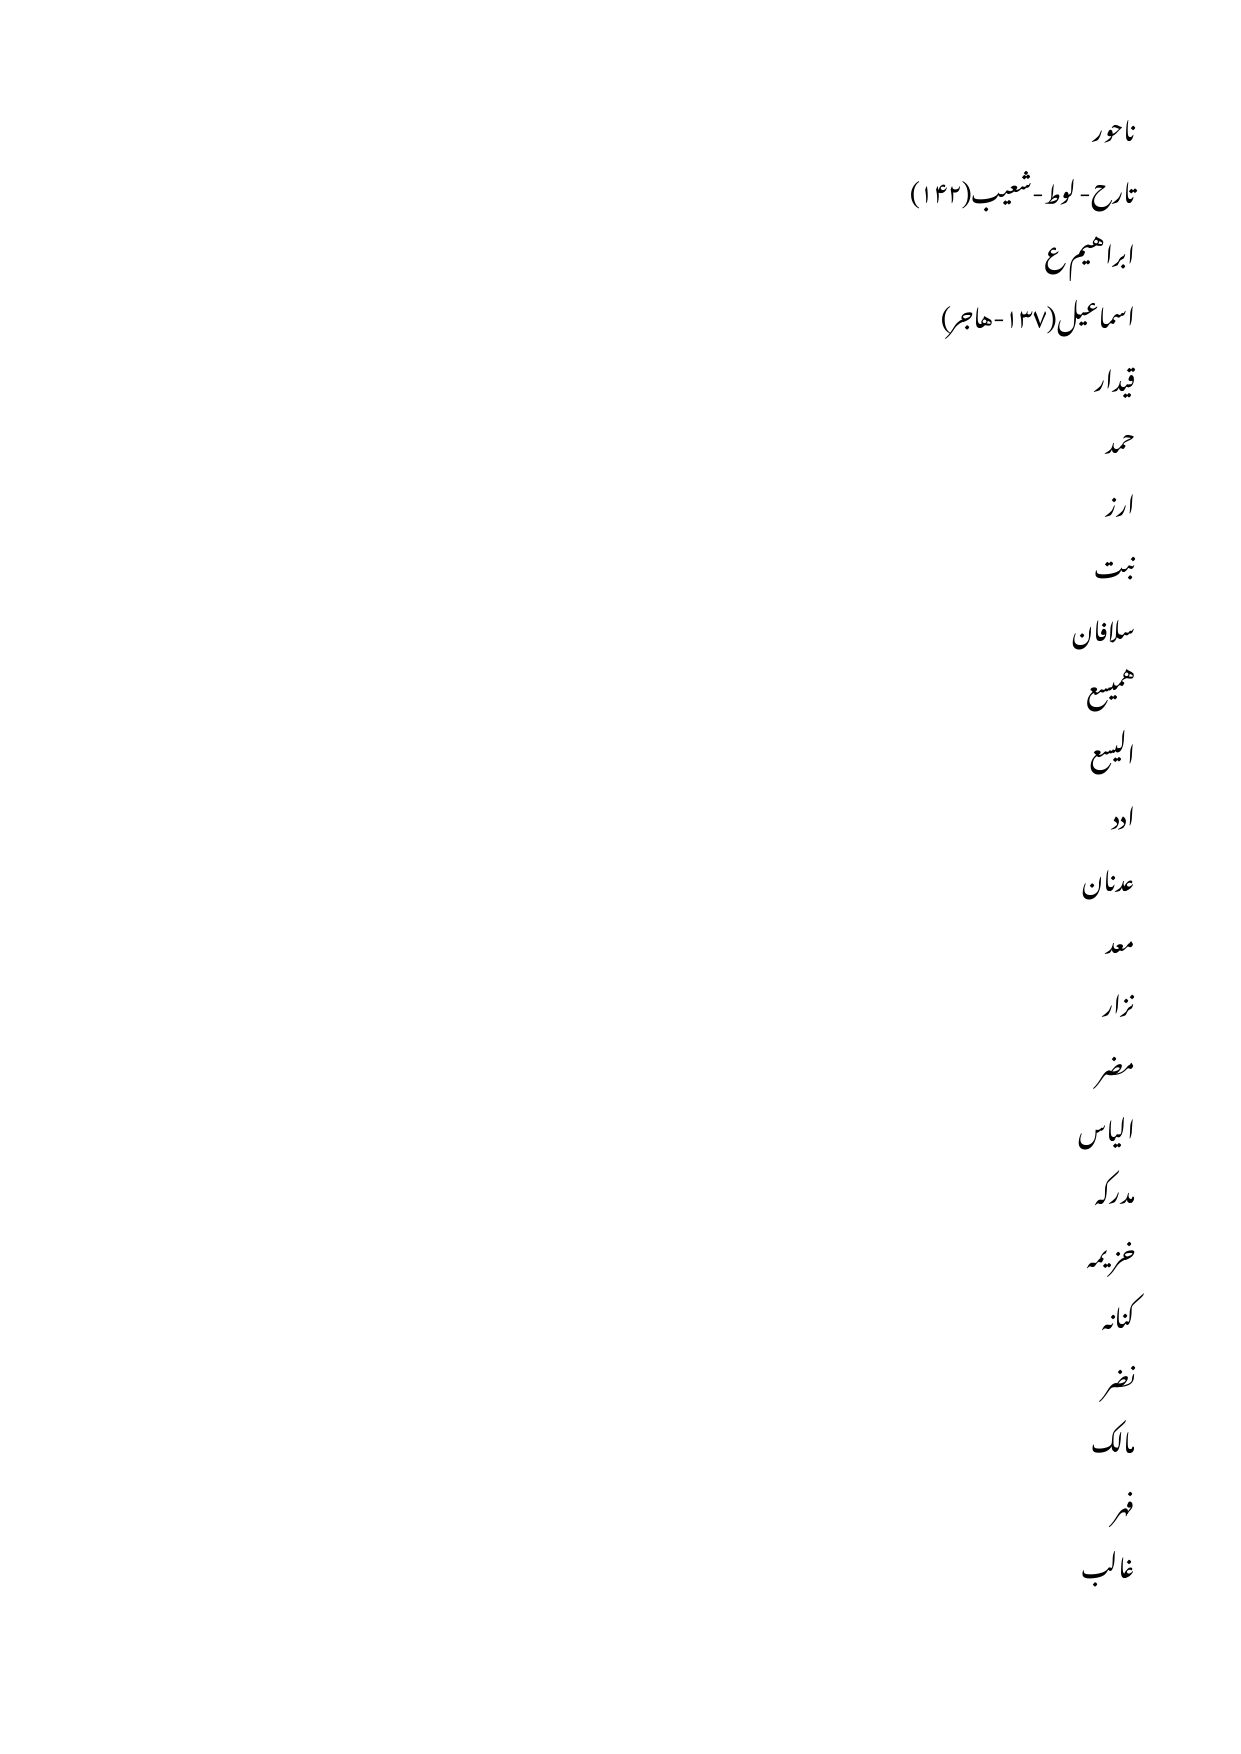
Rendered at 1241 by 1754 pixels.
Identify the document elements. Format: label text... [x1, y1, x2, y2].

text معد [75, 906, 1165, 969]
text همیسع [75, 656, 1165, 719]
text نضر [75, 1344, 1165, 1406]
text تارح- لوط-شعیب(۱۴۲) [75, 156, 1165, 219]
text فهر [75, 1469, 1165, 1531]
text خزیمه [75, 1219, 1165, 1281]
text ابراهیم ع [75, 219, 1165, 281]
text الیاس [75, 1094, 1165, 1156]
text الیسع [75, 719, 1165, 781]
text مالک [75, 1406, 1165, 1469]
text غالب [75, 1531, 1165, 1594]
text نزار [75, 969, 1165, 1031]
text ارز [75, 469, 1165, 531]
text ادد [75, 781, 1165, 844]
text ناحور [75, 94, 1165, 156]
text قیدار [75, 344, 1165, 406]
text سلافان [75, 594, 1165, 656]
text عدنان [75, 844, 1165, 906]
text کنانه [75, 1281, 1165, 1344]
text حمد [75, 406, 1165, 469]
text اسماعیل(۱۳۷-هاجر) [75, 281, 1165, 344]
text مضر [75, 1031, 1165, 1094]
text مدرکه [75, 1156, 1165, 1219]
text نبت [75, 531, 1165, 594]
